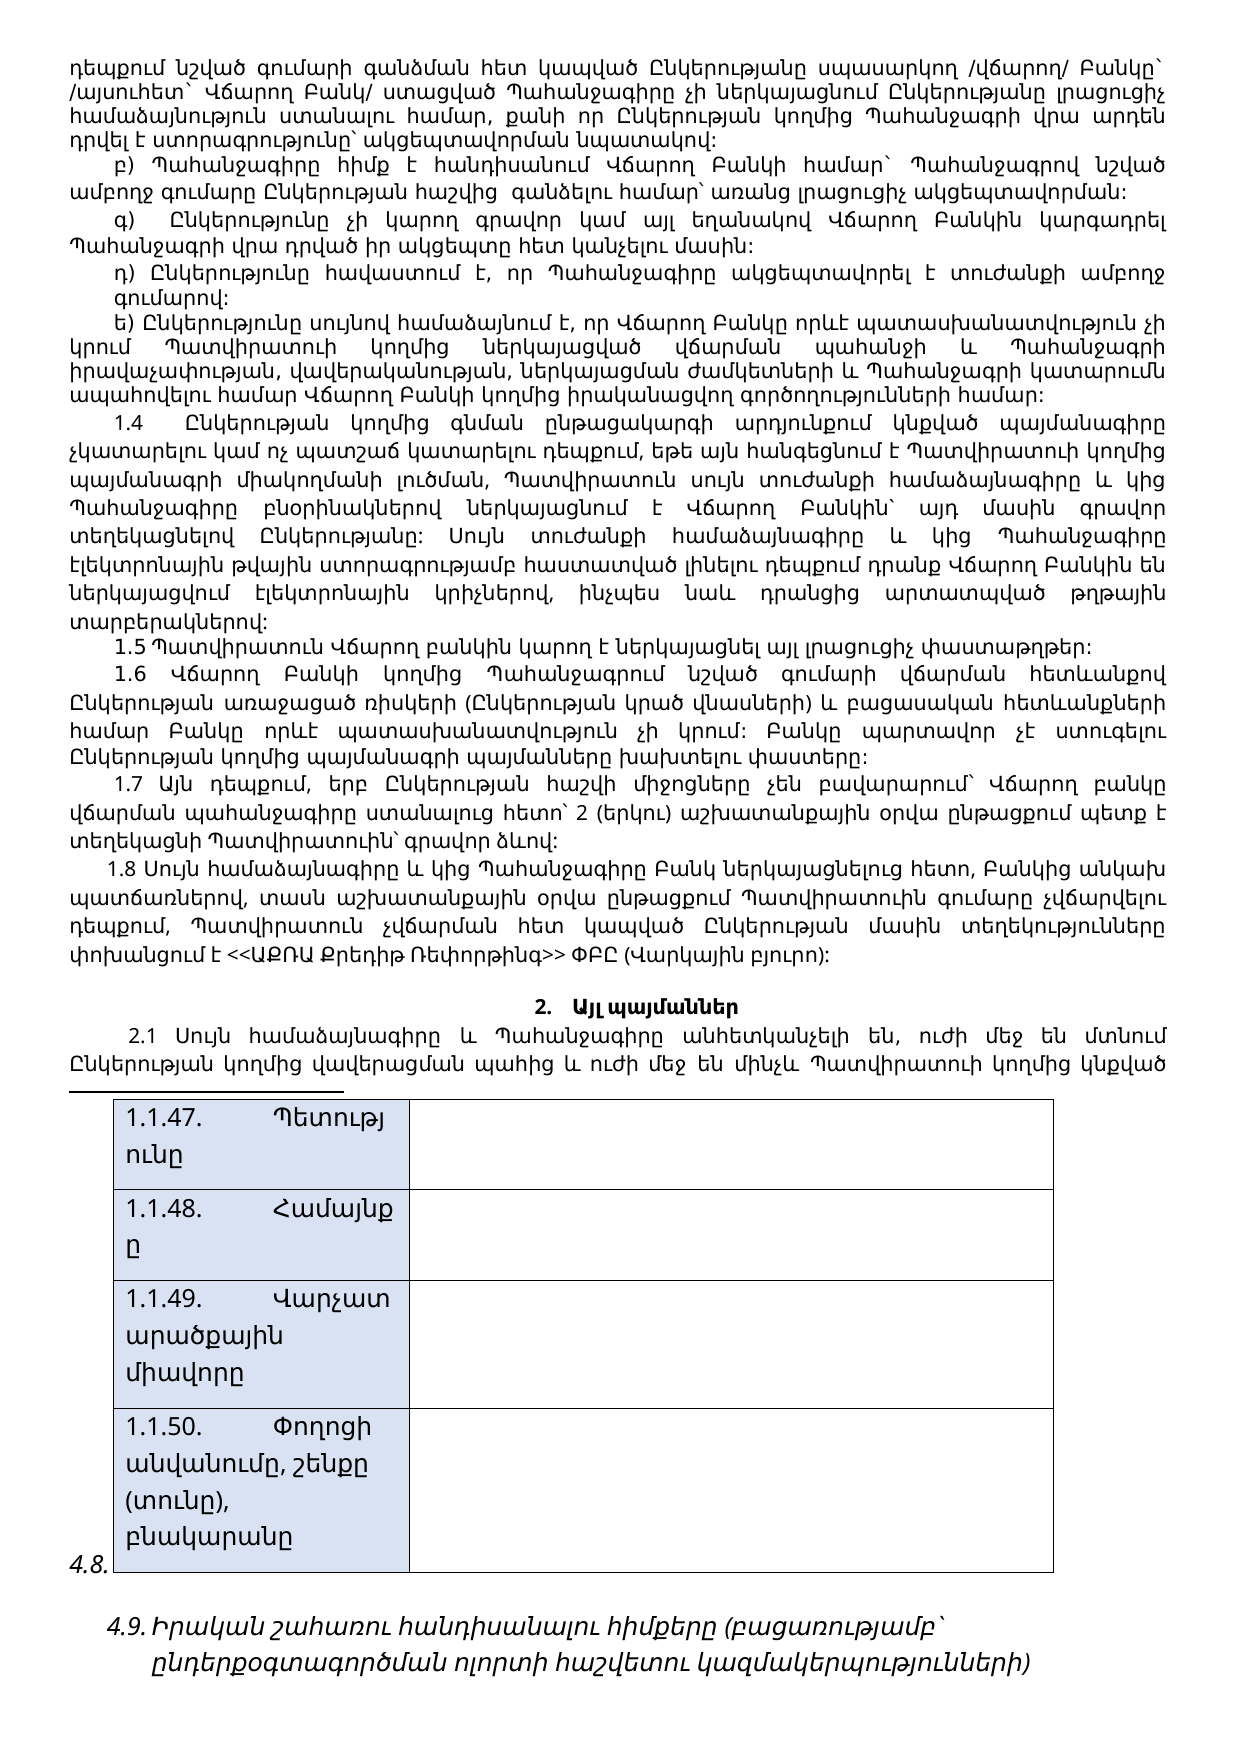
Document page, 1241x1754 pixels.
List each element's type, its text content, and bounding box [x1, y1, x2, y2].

text ա) Պահանջագրի ստորագրմամբ Ընկերությունը տալիս է իր հավաստումը Պահանջագրի «Վճարման պայմանները» դաշտում լրացված «ակցեպտավորված վճարման» համար, որի դեպքում նշված գումարի գանձման հետ կապված Ընկերությանը սպասարկող /վճարող/ Բանկը` /այսուհետ` Վճարող Բանկ/ ստացված Պահանջագիրը չի ներկայացնում Ընկերությանը լրացուցիչ համաձայնություն ստանալու համար, քանի որ Ընկերության կողմից Պահանջագրի վրա արդեն դրվել է ստորագրությունը՝ ակցեպտավորման նպատակով: [69, 56, 1167, 153]
text գ) Ընկերությունը չի կարող գրավոր կամ այլ եղանակով Վճարող Բանկին կարգադրել Պահանջագրի վրա դրված իր ակցեպտը հետ կանչելու մասին: [69, 205, 1167, 258]
text բ) Պահանջագիրը հիմք է հանդիսանում Վճարող Բանկի համար` Պահանջագրով նշված ամբողջ գումարը Ընկերության հաշվից գանձելու համար՝ առանց լրացուցիչ ակցեպտավորման: [69, 153, 1167, 205]
text 1.7 Այն դեպքում, երբ Ընկերության հաշվի միջոցները չեն բավարարում՝ Վճարող բանկը վճարման պահանջագիրը ստանալուց հետո՝ 2 (երկու) աշխատանքային օրվա ընթացքում պետք է տեղեկացնի Պատվիրատուին՝ գրավոր ձևով: [69, 769, 1167, 854]
text 1.8 Սույն համաձայնագիրը և կից Պահանջագիրը Բանկ ներկայացնելուց հետո, Բանկից անկախ պատճառներով, տասն աշխատանքային օրվա ընթացքում Պատվիրատուին գումարը չվճարվելու դեպքում, Պատվիրատուն չվճարման հետ կապված Ընկերության մասին տեղեկությունները փոխանցում է <<ԱՔՌԱ Քրեդիթ Ռեփորթինգ>> ՓԲԸ (Վարկային բյուրո): [69, 854, 1167, 968]
text 2.1 Սույն համաձայնագիրը և Պահանջագիրը անհետկանչելի են, ուժի մեջ են մտնում Ընկերության կողմից վավերացման պահից և ուժի մեջ են մինչև Պատվիրատուի կողմից կնքված պայմանագրի կատարման արդյունքը ամբողջական ընդունվելու օրվան հաջորդող քսաներորդ աշխատանքային օրը ներառյալ։ [69, 1021, 1167, 1078]
list Այլ պայմաններ [107, 992, 1167, 1021]
text 1.6 Վճարող Բանկի կողմից Պահանջագրում նշված գումարի վճարման հետևանքով Ընկերության առաջացած ռիսկերի (Ընկերության կրած վնասների) և բացասական հետևանքների համար Բանկը որևէ պատասխանատվություն չի կրում: Բանկը պարտավոր չէ ստուգելու Ընկերության կողմից պայմանագրի պայմանները խախտելու փաստերը: [69, 659, 1167, 769]
text 1.4 Ընկերության կողմից գնման ընթացակարգի արդյունքում կնքված պայմանագիրը չկատարելու կամ ոչ պատշաճ կատարելու դեպքում, եթե այն հանգեցնում է Պատվիրատուի կողմից պայմանագրի միակողմանի լուծման, Պատվիրատուն սույն տուժանքի համաձայնագիրը և կից Պահանջագիրը բնօրինակներով ներկայացնում է Վճարող Բանկին` այդ մասին գրավոր տեղեկացնելով Ընկերությանը: Սույն տուժանքի համաձայնագիրը և կից Պահանջագիրը էլեկտրոնային թվային ստորագրությամբ հաստատված լինելու դեպքում դրանք Վճարող Բանկին են ներկայացվում էլեկտրոնային կրիչներով, ինչպես նաև դրանցից արտատպված թղթային տարբերակներով: [69, 408, 1167, 635]
text ե) Ընկերությունը սույնով համաձայնում է, որ Վճարող Բանկը որևէ պատասխանատվություն չի կրում Պատվիրատուի կողմից ներկայացված վճարման պահանջի և Պահանջագրի իրավաչափության, վավերականության, ներկայացման ժամկետների և Պահանջագրի կատարումն ապահովելու համար Վճարող Բանկի կողմից իրականացվող գործողությունների համար: [69, 311, 1167, 408]
list Պատվիրատուն Վճարող բանկին կարող է ներկայացնել այլ լրացուցիչ փաստաթղթեր: [113, 635, 1167, 659]
text դ) Ընկերությունը հավաստում է, որ Պահանջագիրը ակցեպտավորել է տուժանքի ամբողջ գումարով: [113, 258, 1167, 311]
